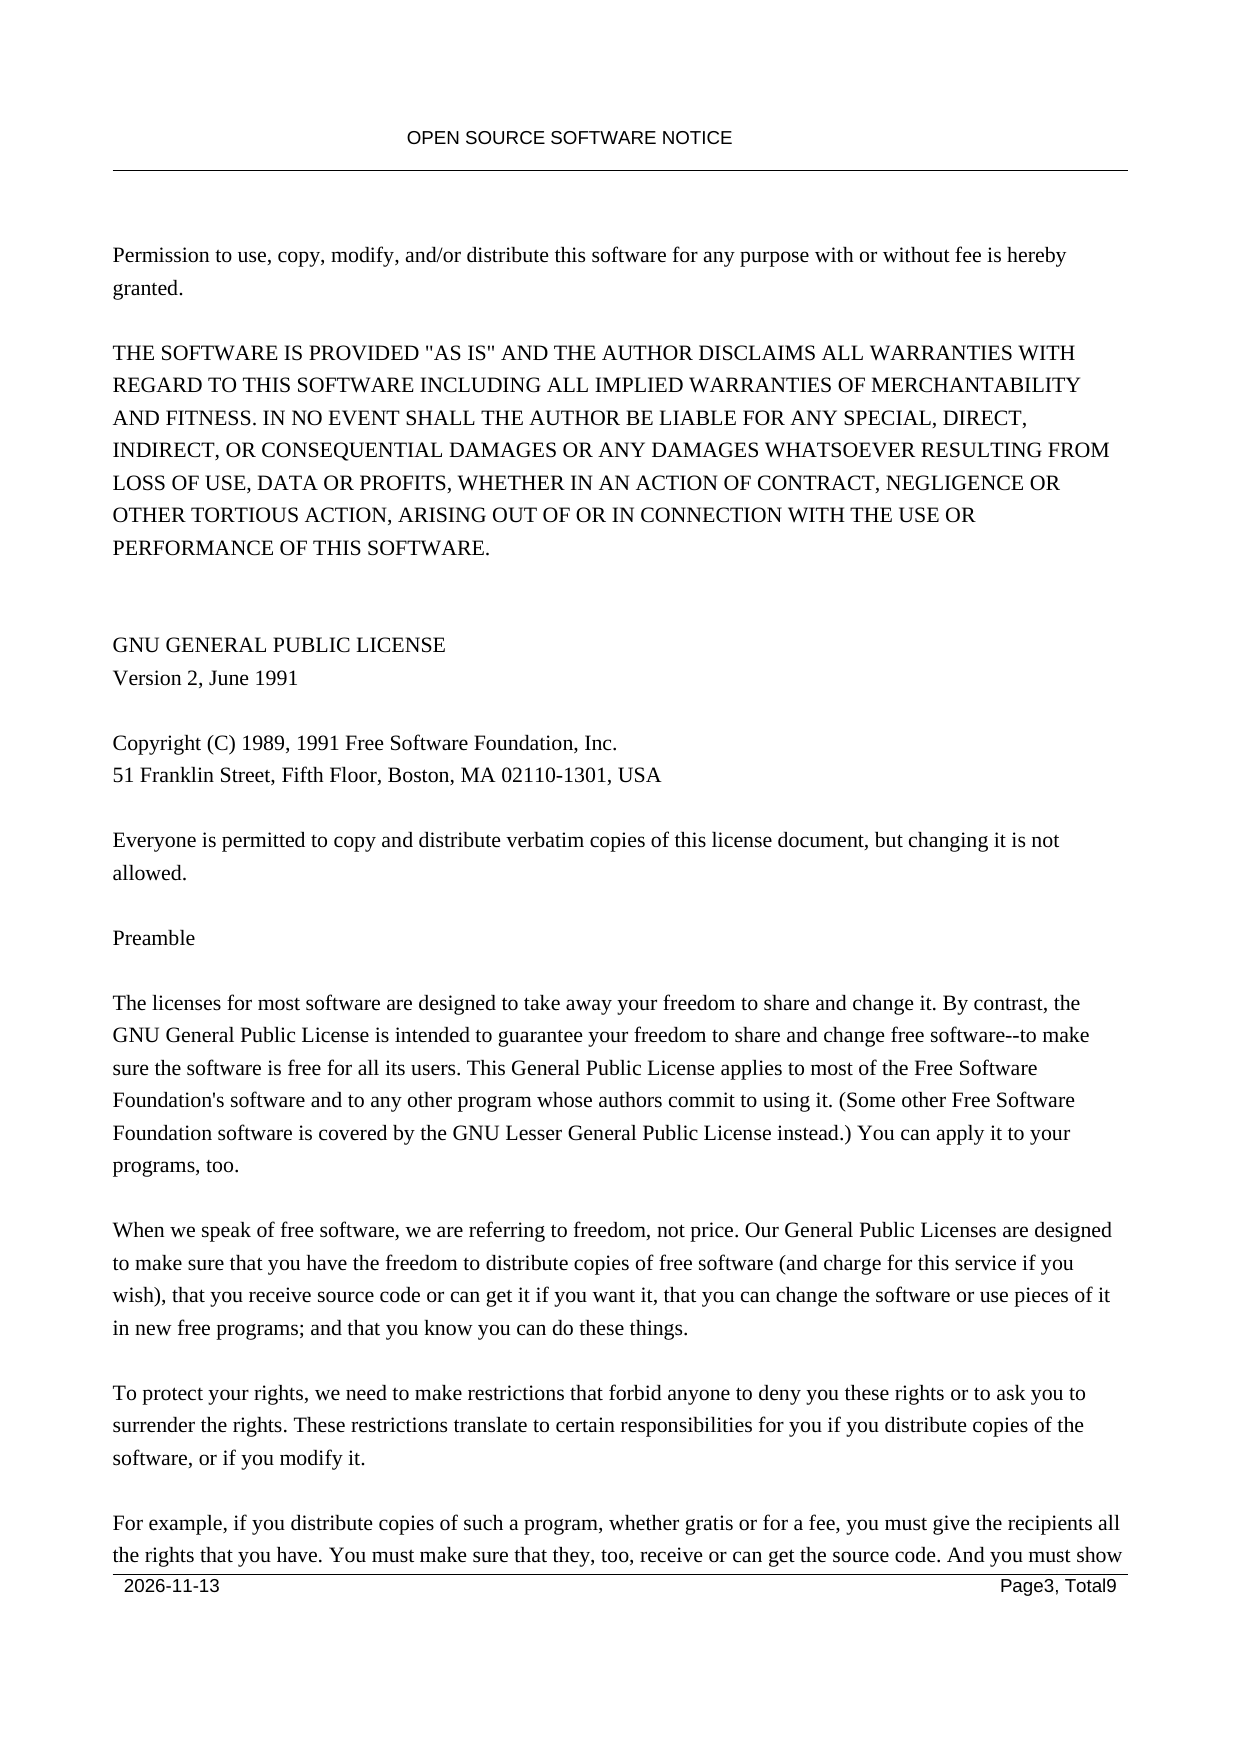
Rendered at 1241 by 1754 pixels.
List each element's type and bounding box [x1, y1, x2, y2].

text [112, 206, 1128, 1571]
